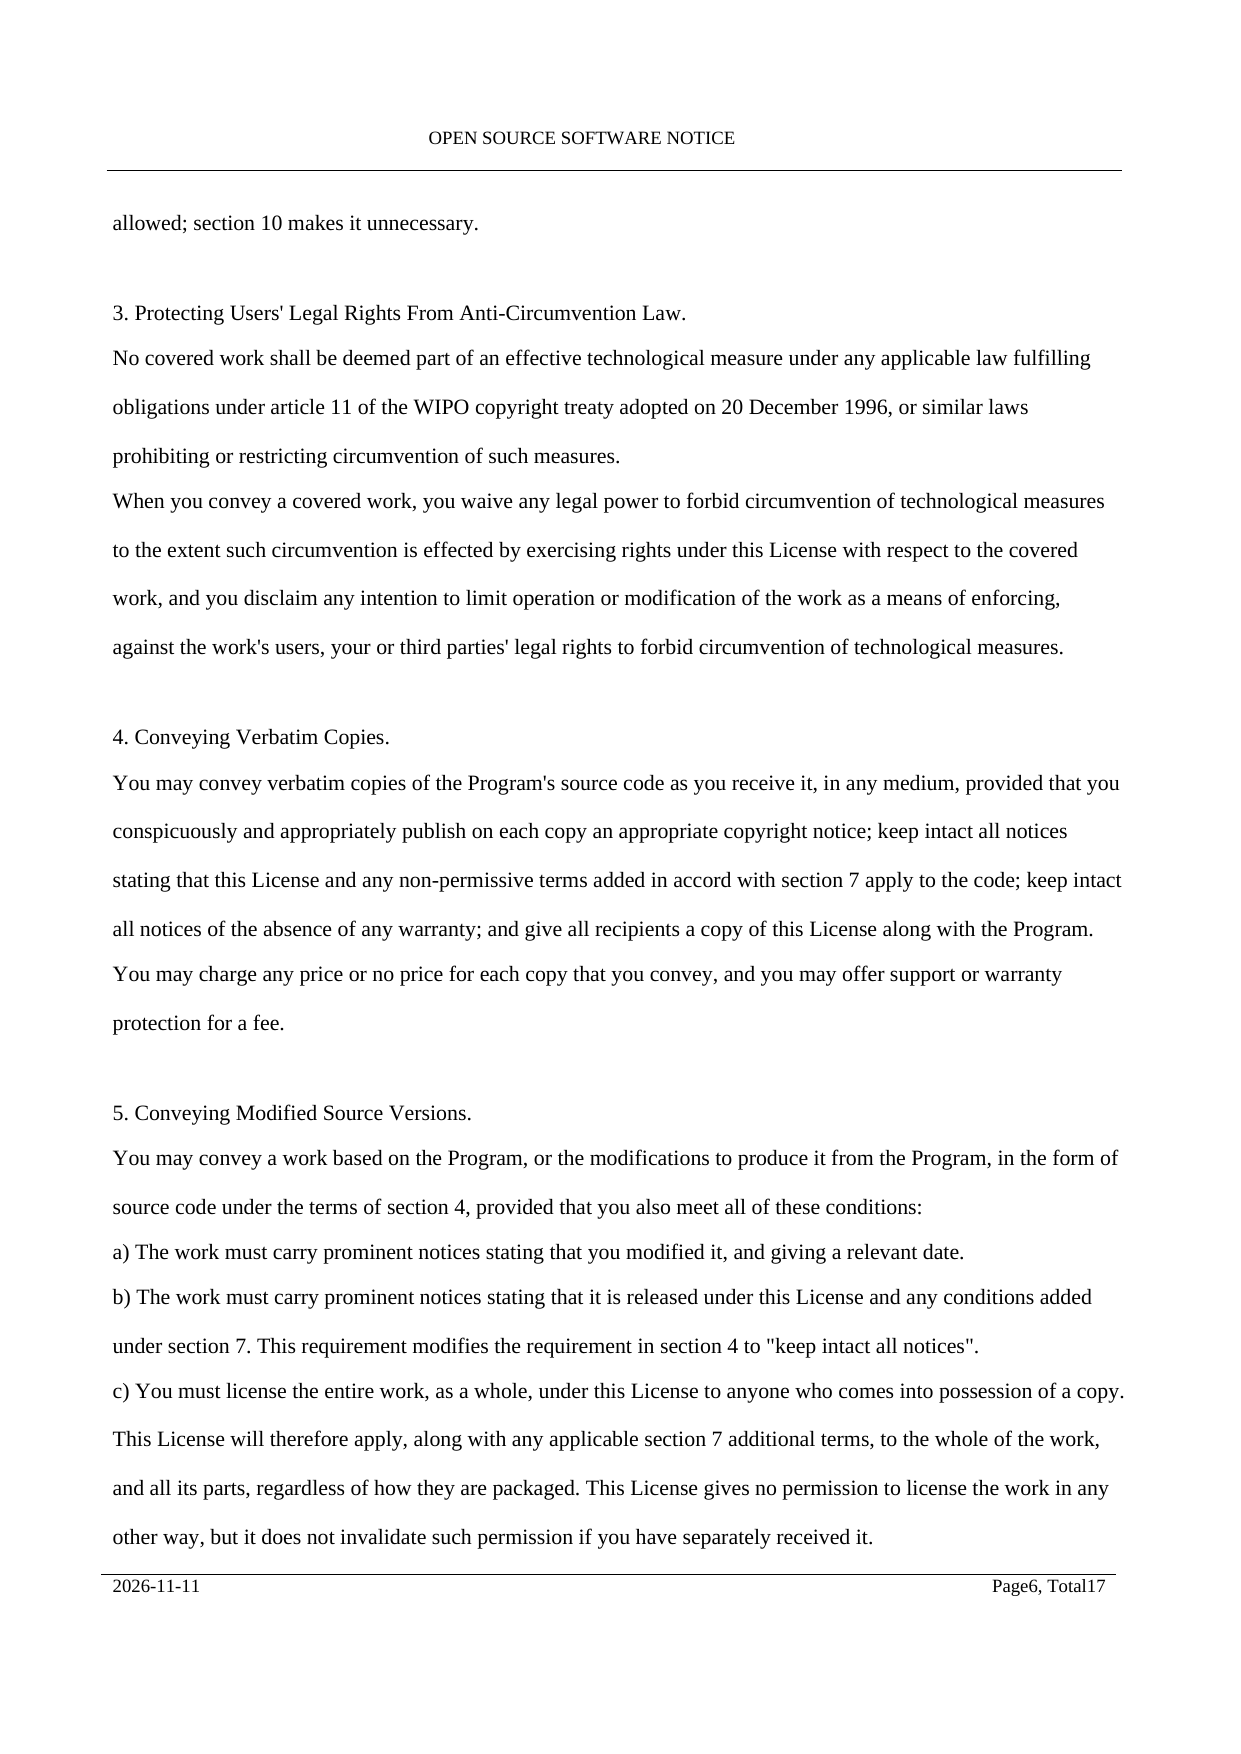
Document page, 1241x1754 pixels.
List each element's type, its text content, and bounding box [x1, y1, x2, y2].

text 3. Protecting Users' Legal Rights From Anti-Circumvention Law. [112, 297, 1128, 329]
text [112, 206, 1128, 239]
text 5. Conveying Modified Source Versions. [112, 1096, 1128, 1129]
text b) The work must carry prominent notices stating that it is released under this License and any conditions added under section 7. This requirement modifies the requirement in section 4 to "keep intact all notices". [112, 1280, 1128, 1361]
text 4. Conveying Verbatim Copies. [112, 721, 1128, 753]
text You may convey a work based on the Program, or the modifications to produce it from the Program, in the form of source code under the terms of section 4, provided that you also meet all of these conditions: [112, 1141, 1128, 1222]
text You may convey verbatim copies of the Program's source code as you receive it, in any medium, provided that you conspicuously and appropriately publish on each copy an appropriate copyright notice; keep intact all notices stating that this License and any non-permissive terms added in accord with section 7 apply to the code; keep intact all notices of the absence of any warranty; and give all recipients a copy of this License along with the Program. [112, 766, 1128, 944]
text No covered work shall be deemed part of an effective technological measure under any applicable law fulfilling obligations under article 11 of the WIPO copyright treaty adopted on 20 December 1996, or similar laws prohibiting or restricting circumvention of such measures. [112, 342, 1128, 472]
text You may charge any price or no price for each copy that you convey, and you may offer support or warranty protection for a fee. [112, 957, 1128, 1038]
text When you convey a covered work, you waive any legal power to forbid circumvention of technological measures to the extent such circumvention is effected by exercising rights under this License with respect to the covered work, and you disclaim any intention to limit operation or modification of the work as a means of enforcing, against the work's users, your or third parties' legal rights to forbid circumvention of technological measures. [112, 484, 1128, 663]
text a) The work must carry prominent notices stating that you modified it, and giving a relevant date. [112, 1235, 1128, 1268]
text c) You must license the entire work, as a whole, under this License to anyone who comes into possession of a copy. This License will therefore apply, along with any applicable section 7 additional terms, to the whole of the work, and all its parts, regardless of how they are packaged. This License gives no permission to license the work in any other way, but it does not invalidate such permission if you have separately received it. [112, 1374, 1128, 1553]
